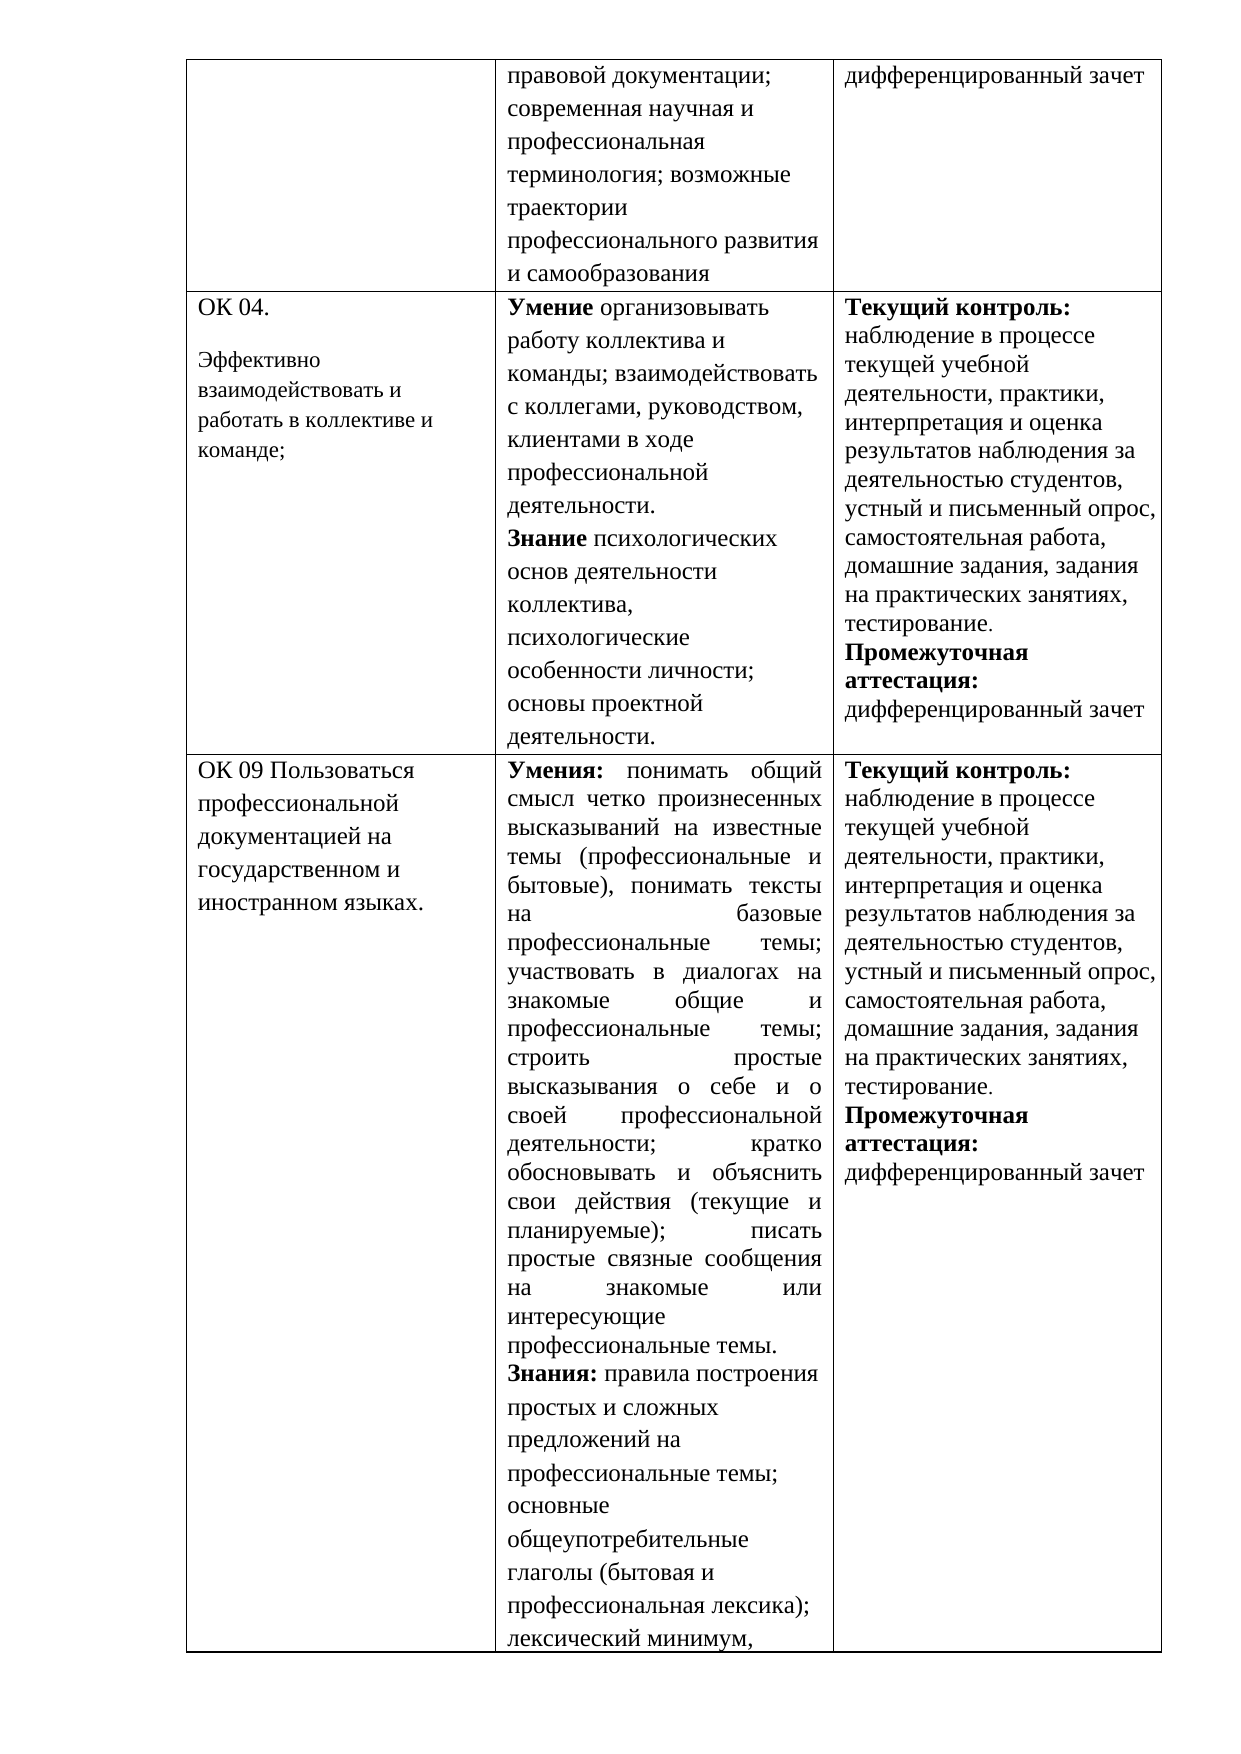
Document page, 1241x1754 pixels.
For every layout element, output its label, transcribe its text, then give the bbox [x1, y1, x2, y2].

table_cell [187, 60, 495, 291]
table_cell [496, 755, 833, 1651]
table_cell Умение организовывать работу коллектива и команды; взаимодействовать с коллегами, руководством, клиентами в ходе профессиональной деятельности. Знание психологических основ деятельности коллектива, психологические особенности личности; основы проектной деятельности. [496, 292, 833, 754]
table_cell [496, 60, 833, 291]
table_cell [834, 755, 1161, 1651]
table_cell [187, 755, 495, 1651]
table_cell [834, 60, 1161, 291]
table_cell ОК 04. Эффективно взаимодействовать и работать в коллективе и команде; [187, 292, 495, 754]
